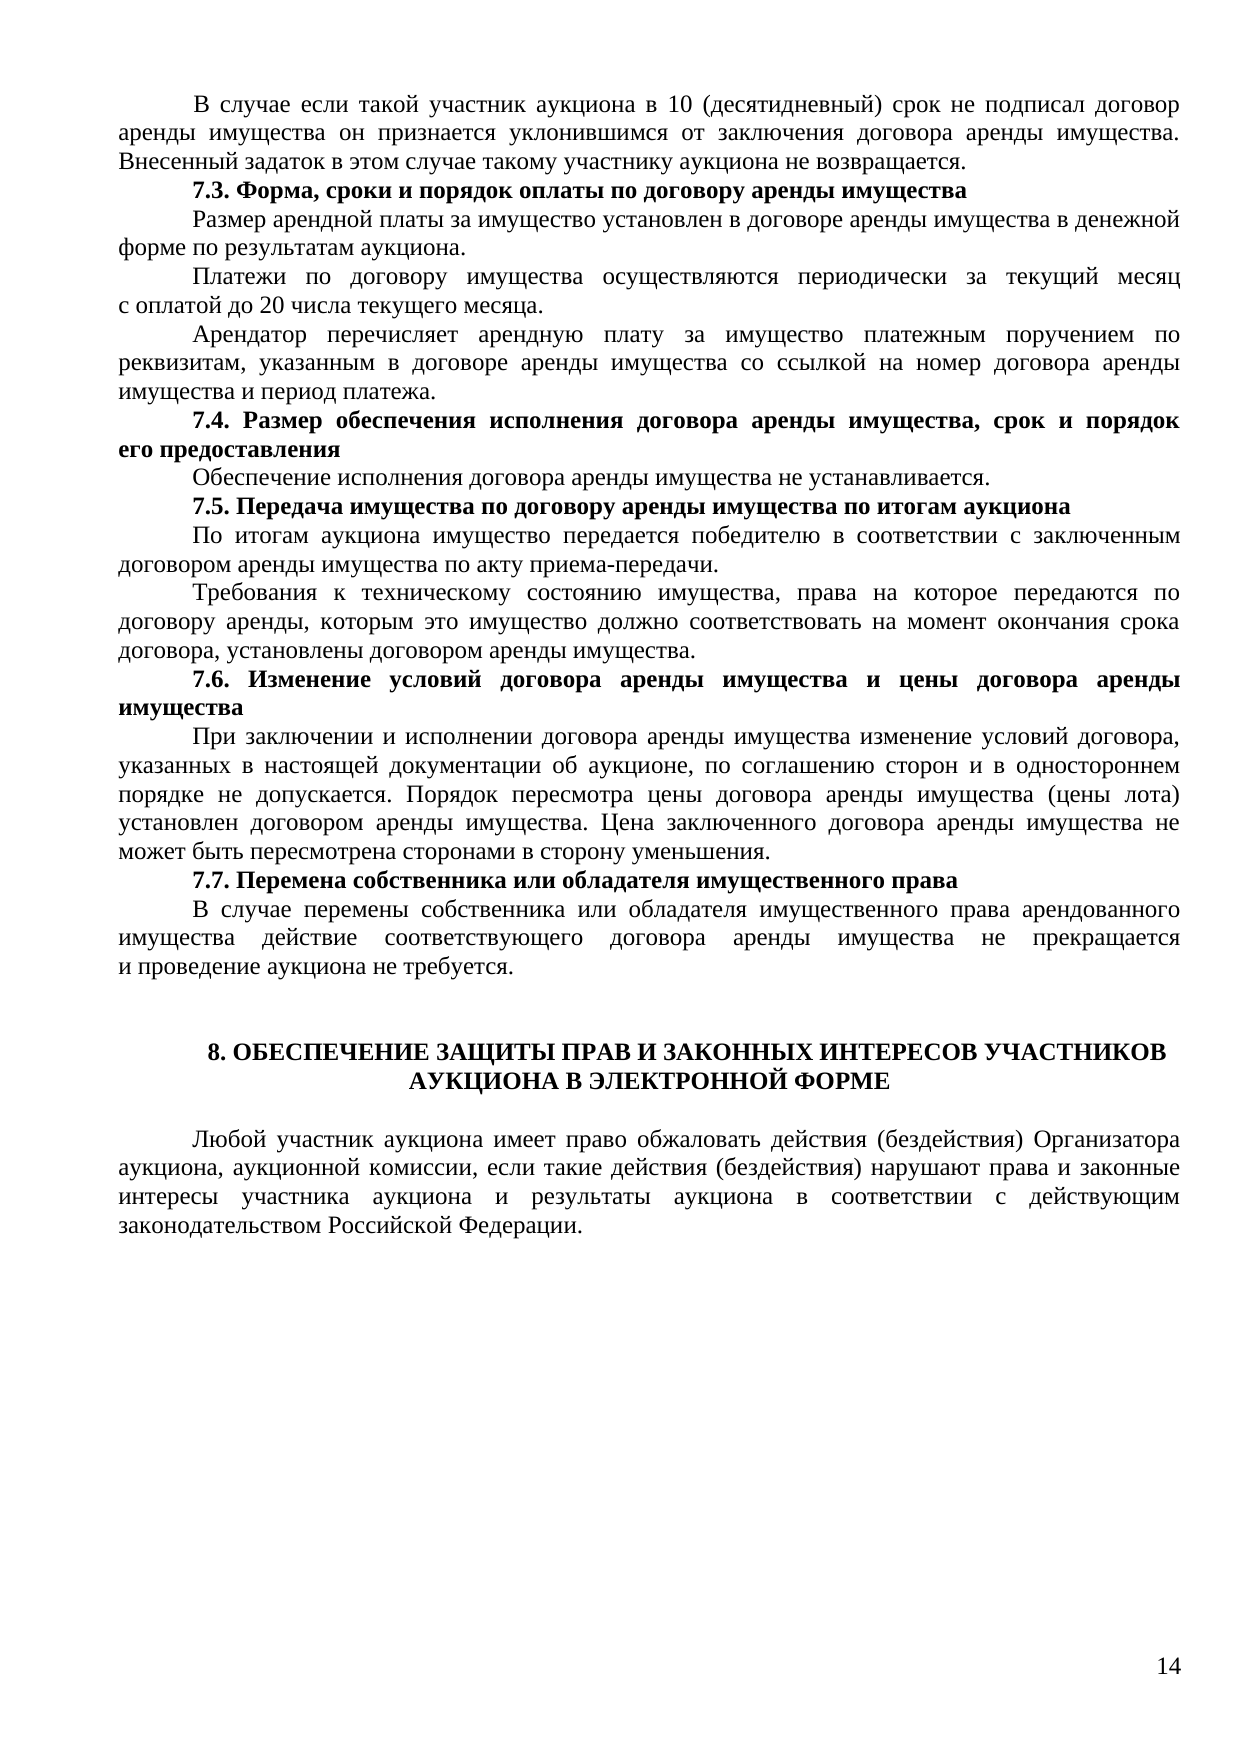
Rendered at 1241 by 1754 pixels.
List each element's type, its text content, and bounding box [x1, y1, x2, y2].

text По итогам аукциона имущество передается победителю в соответствии с заключенным договором аренды имущества по акту приема-передачи. [118, 520, 1181, 577]
text Платежи по договору имущества осуществляются периодически за текущий месяц с оплатой до 20 числа текущего месяца. [118, 261, 1181, 319]
text 7.7. Перемена собственника или обладателя имущественного права [118, 865, 1181, 894]
text 8. ОБЕСПЕЧЕНИЕ ЗАЩИТЫ ПРАВ И ЗАКОННЫХ ИНТЕРЕСОВ УЧАСТНИКОВ АУКЦИОНА В ЭЛЕКТРОННОЙ ФОРМЕ [118, 1037, 1181, 1095]
text Требования к техническому состоянию имущества, права на которое передаются по договору аренды, которым это имущество должно соответствовать на момент окончания срока договора, установлены договором аренды имущества. [118, 577, 1181, 664]
text При заключении и исполнении договора аренды имущества изменение условий договора, указанных в настоящей документации об аукционе, по соглашению сторон и в одностороннем порядке не допускается. Порядок пересмотра цены договора аренды имущества (цены лота) установлен договором аренды имущества. Цена заключенного договора аренды имущества не может быть пересмотрена сторонами в сторону уменьшения. [118, 721, 1181, 865]
text 7.4. Размер обеспечения исполнения договора аренды имущества, срок и порядок его предоставления [118, 405, 1181, 462]
text В случае перемены собственника или обладателя имущественного права арендованного имущества действие соответствующего договора аренды имущества не прекращается и проведение аукциона не требуется. [118, 894, 1181, 980]
text Арендатор перечисляет арендную плату за имущество платежным поручением по реквизитам, указанным в договоре аренды имущества со ссылкой на номер договора аренды имущества и период платежа. [118, 319, 1181, 405]
text 7.5. Передача имущества по договору аренды имущества по итогам аукциона [118, 491, 1181, 520]
text В случае если такой участник аукциона в 10 (десятидневный) срок не подписал договор аренды имущества он признается уклонившимся от заключения договора аренды имущества. Внесенный задаток в этом случае такому участнику аукциона не возвращается. [118, 89, 1181, 175]
text 7.6. Изменение условий договора аренды имущества и цены договора аренды имущества [118, 664, 1181, 721]
text Размер арендной платы за имущество установлен в договоре аренды имущества в денежной форме по результатам аукциона. [118, 204, 1181, 261]
text Обеспечение исполнения договора аренды имущества не устанавливается. [118, 462, 1181, 491]
text Любой участник аукциона имеет право обжаловать действия (бездействия) Организатора аукциона, аукционной комиссии, если такие действия (бездействия) нарушают права и законные интересы участника аукциона и результаты аукциона в соответствии с действующим законодательством Российской Федерации. [118, 1124, 1181, 1239]
text 7.3. Форма, сроки и порядок оплаты по договору аренды имущества [118, 175, 1181, 204]
